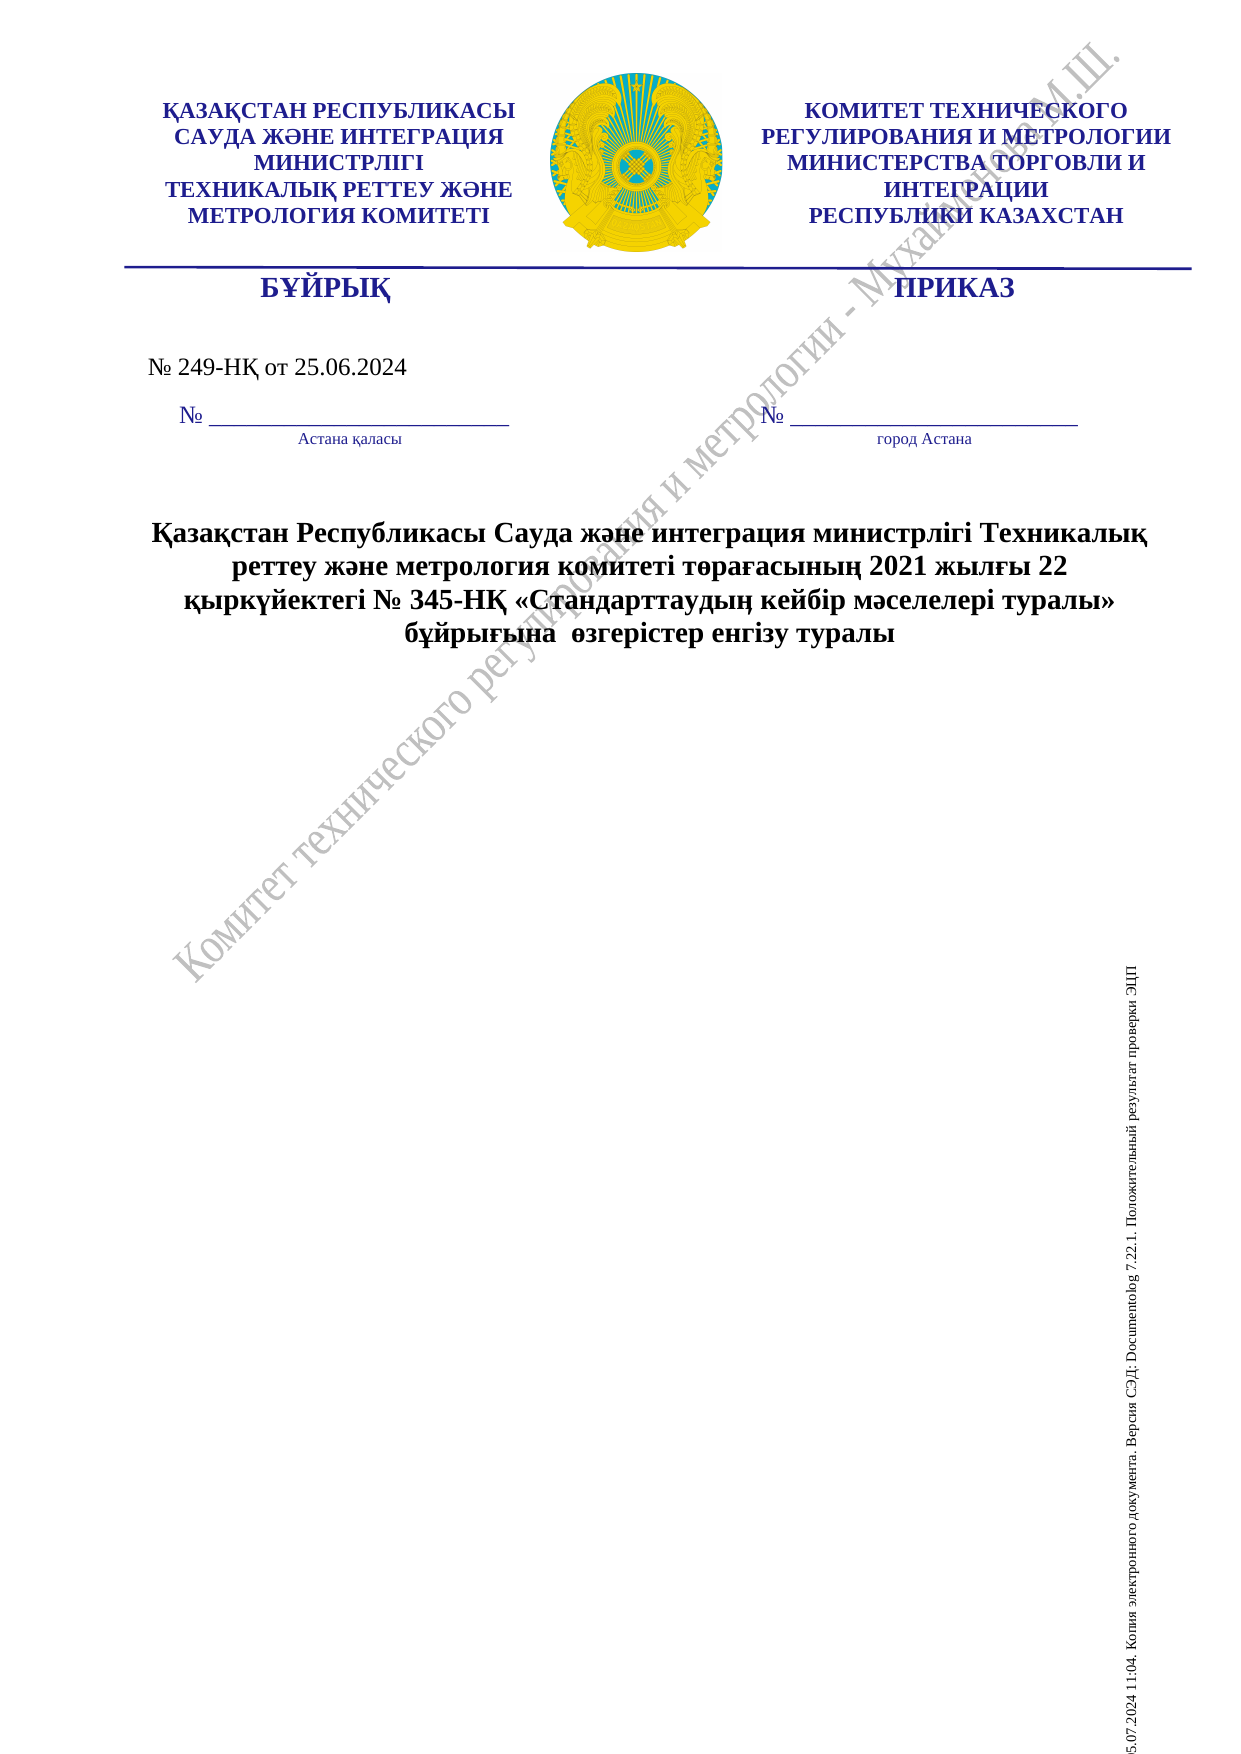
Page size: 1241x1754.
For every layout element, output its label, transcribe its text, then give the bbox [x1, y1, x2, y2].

text Қазақстан Республикасы Сауда және интеграция министрлігі Техникалық реттеу және метрология комитеті төрағасының 2021 жылғы 22 қыркүйектегі № 345-НҚ «Стандарттаудыӊ кейбір мәселелері туралы» бұйрығына өзгерістер енгізу туралы [148, 515, 1152, 649]
text Астана қаласы город Астана [223, 429, 1152, 448]
text № ________________________ № _______________________ [148, 400, 1152, 429]
picture [550, 73, 723, 252]
text № 249-НҚ от 25.06.2024 [148, 352, 1152, 381]
